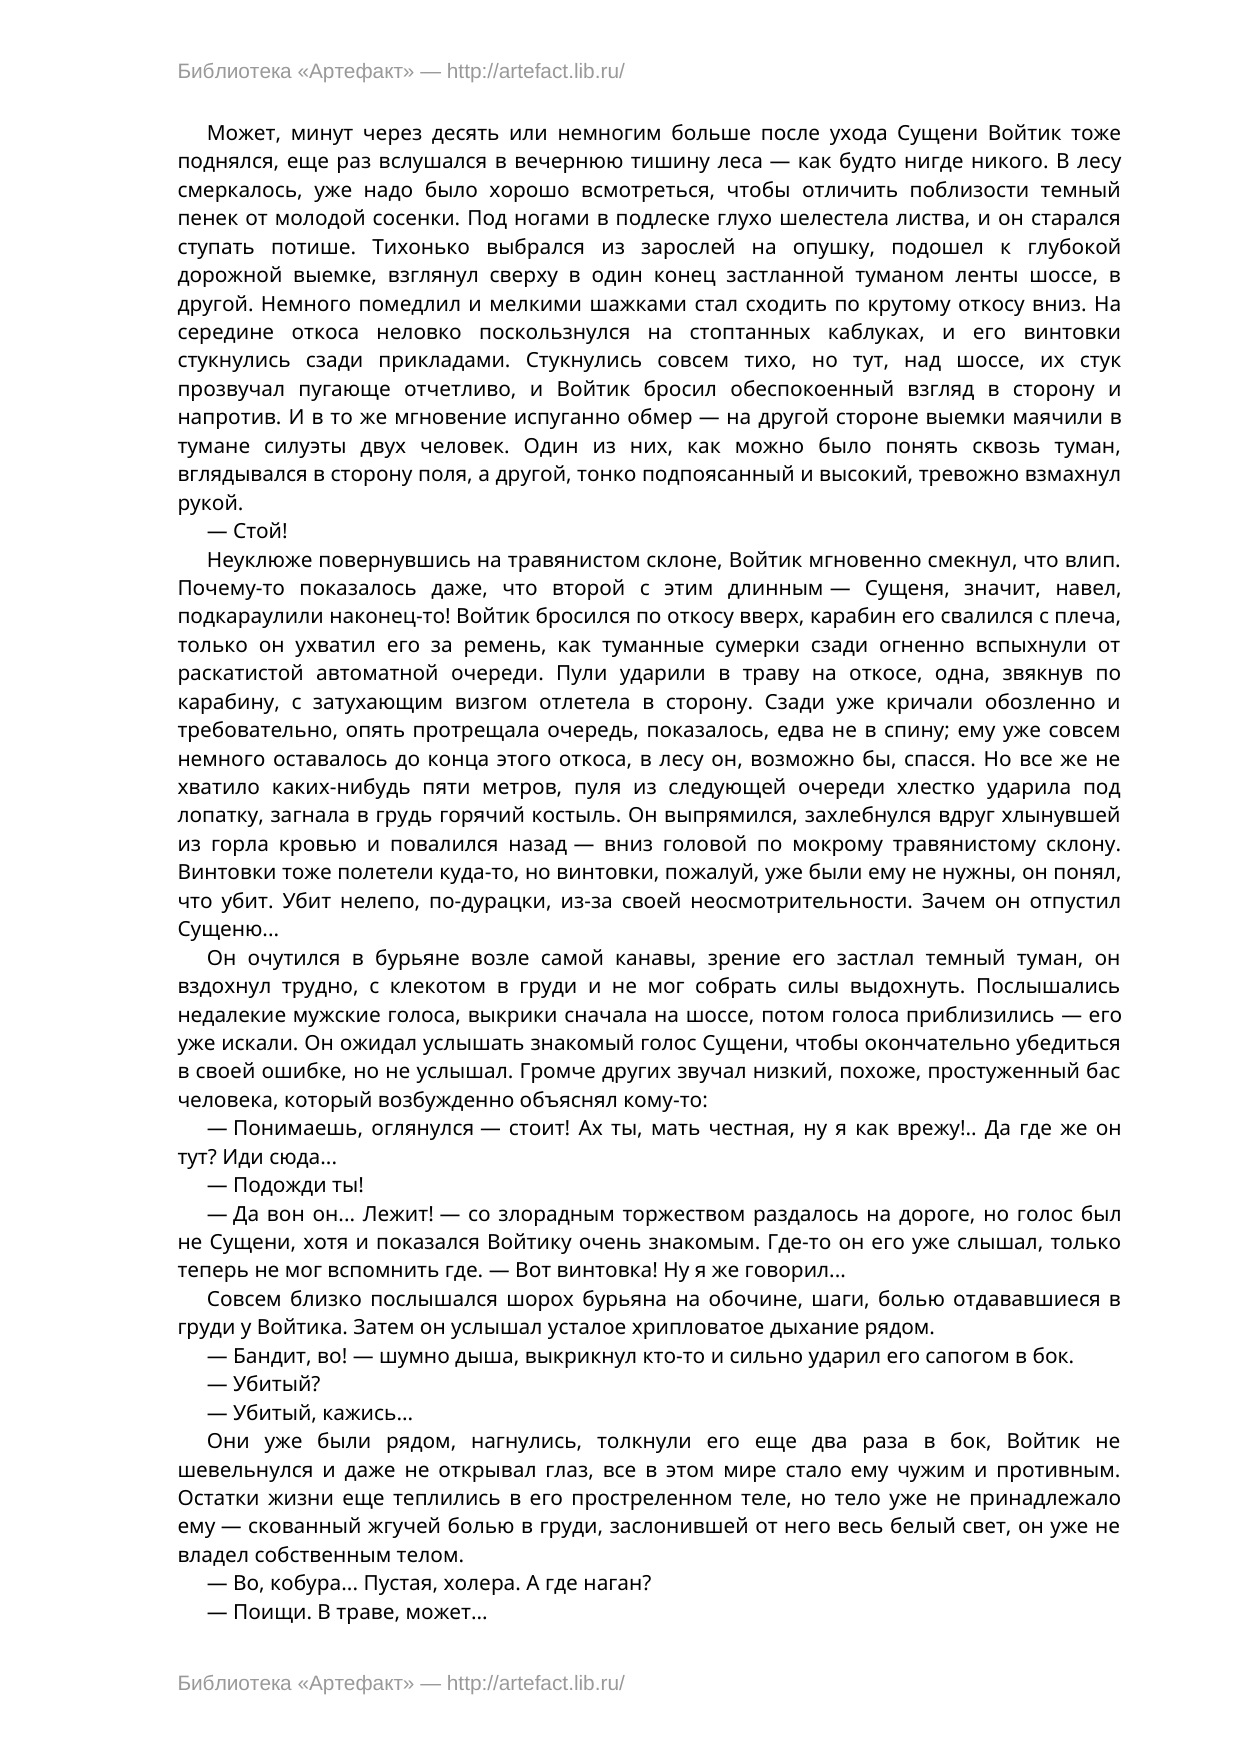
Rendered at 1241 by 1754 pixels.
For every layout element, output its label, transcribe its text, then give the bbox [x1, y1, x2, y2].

text Неуклюже повернувшись на травянистом склоне, Войтик мгновенно смекнул, что влип. Почему-то показалось даже, что второй с этим длинным — Сущеня, значит, навел, подкараулили наконец-то! Войтик бросился по откосу вверх, карабин его свалился с плеча, только он ухватил его за ремень, как туманные сумерки сзади огненно вспыхнули от раскатистой автоматной очереди. Пули ударили в траву на откосе, одна, звякнув по карабину, с затухающим визгом отлетела в сторону. Сзади уже кричали обозленно и требовательно, опять протрещала очередь, показалось, едва не в спину; ему уже совсем немного оставалось до конца этого откоса, в лесу он, возможно бы, спасся. Но все же не хватило каких-нибудь пяти метров, пуля из следующей очереди хлестко ударила под лопатку, загнала в грудь горячий костыль. Он выпрямился, захлебнулся вдруг хлынувшей из горла кровью и повалился назад — вниз головой по мокрому травянистому склону. Винтовки тоже полетели куда-то, но винтовки, пожалуй, уже были ему не нужны, он понял, что убит. Убит нелепо, по-дурацки, из-за своей неосмотрительности. Зачем он отпустил Сущеню... [177, 545, 1122, 943]
text — Поищи. В траве, может... [177, 1597, 1122, 1625]
text Может, минут через десять или немногим больше после ухода Сущени Войтик тоже поднялся, еще раз вслушался в вечернюю тишину леса — как будто нигде никого. В лесу смеркалось, уже надо было хорошо всмотреться, чтобы отличить поблизости темный пенек от молодой сосенки. Под ногами в подлеске глухо шелестела листва, и он старался ступать потише. Тихонько выбрался из зарослей на опушку, подошел к глубокой дорожной выемке, взглянул сверху в один конец застланной туманом ленты шоссе, в другой. Немного помедлил и мелкими шажками стал сходить по крутому откосу вниз. На середине откоса неловко поскользнулся на стоптанных каблуках, и его винтовки стукнулись сзади прикладами. Стукнулись совсем тихо, но тут, над шоссе, их стук прозвучал пугающе отчетливо, и Войтик бросил обеспокоенный взгляд в сторону и напротив. И в то же мгновение испуганно обмер — на другой стороне выемки маячили в тумане силуэты двух человек. Один из них, как можно было понять сквозь туман, вглядывался в сторону поля, а другой, тонко подпоясанный и высокий, тревожно взмахнул рукой. [177, 118, 1122, 516]
text — Убитый? [177, 1369, 1122, 1398]
text Они уже были рядом, нагнулись, толкнули его еще два раза в бок, Войтик не шевельнулся и даже не открывал глаз, все в этом мире стало ему чужим и противным. Остатки жизни еще теплились в его простреленном теле, но тело уже не принадлежало ему — скованный жгучей болью в груди, заслонившей от него весь белый свет, он уже не владел собственным телом. [177, 1426, 1122, 1568]
text — Убитый, кажись... [177, 1398, 1122, 1426]
text — Бандит, во! — шумно дыша, выкрикнул кто-то и сильно ударил его сапогом в бок. [177, 1341, 1122, 1369]
text — Стой! [177, 516, 1122, 545]
text Он очутился в бурьяне возле самой канавы, зрение его застлал темный туман, он вздохнул трудно, с клекотом в груди и не мог собрать силы выдохнуть. Послышались недалекие мужские голоса, выкрики сначала на шоссе, потом голоса приблизились — его уже искали. Он ожидал услышать знакомый голос Сущени, чтобы окончательно убедиться в своей ошибке, но не услышал. Громче других звучал низкий, похоже, простуженный бас человека, который возбужденно объяснял кому-то: [177, 943, 1122, 1113]
text — Во, кобура... Пустая, холера. А где наган? [177, 1568, 1122, 1597]
text — Да вон он... Лежит! — со злорадным торжеством раздалось на дороге, но голос был не Сущени, хотя и показался Войтику очень знакомым. Где-то он его уже слышал, только теперь не мог вспомнить где. — Вот винтовка! Ну я же говорил... [177, 1199, 1122, 1284]
text — Понимаешь, оглянулся — стоит! Ах ты, мать честная, ну я как врежу!.. Да где же он тут? Иди сюда... [177, 1113, 1122, 1170]
text — Подожди ты! [177, 1170, 1122, 1199]
text Совсем близко послышался шорох бурьяна на обочине, шаги, болью отдававшиеся в груди у Войтика. Затем он услышал усталое хрипловатое дыхание рядом. [177, 1284, 1122, 1341]
